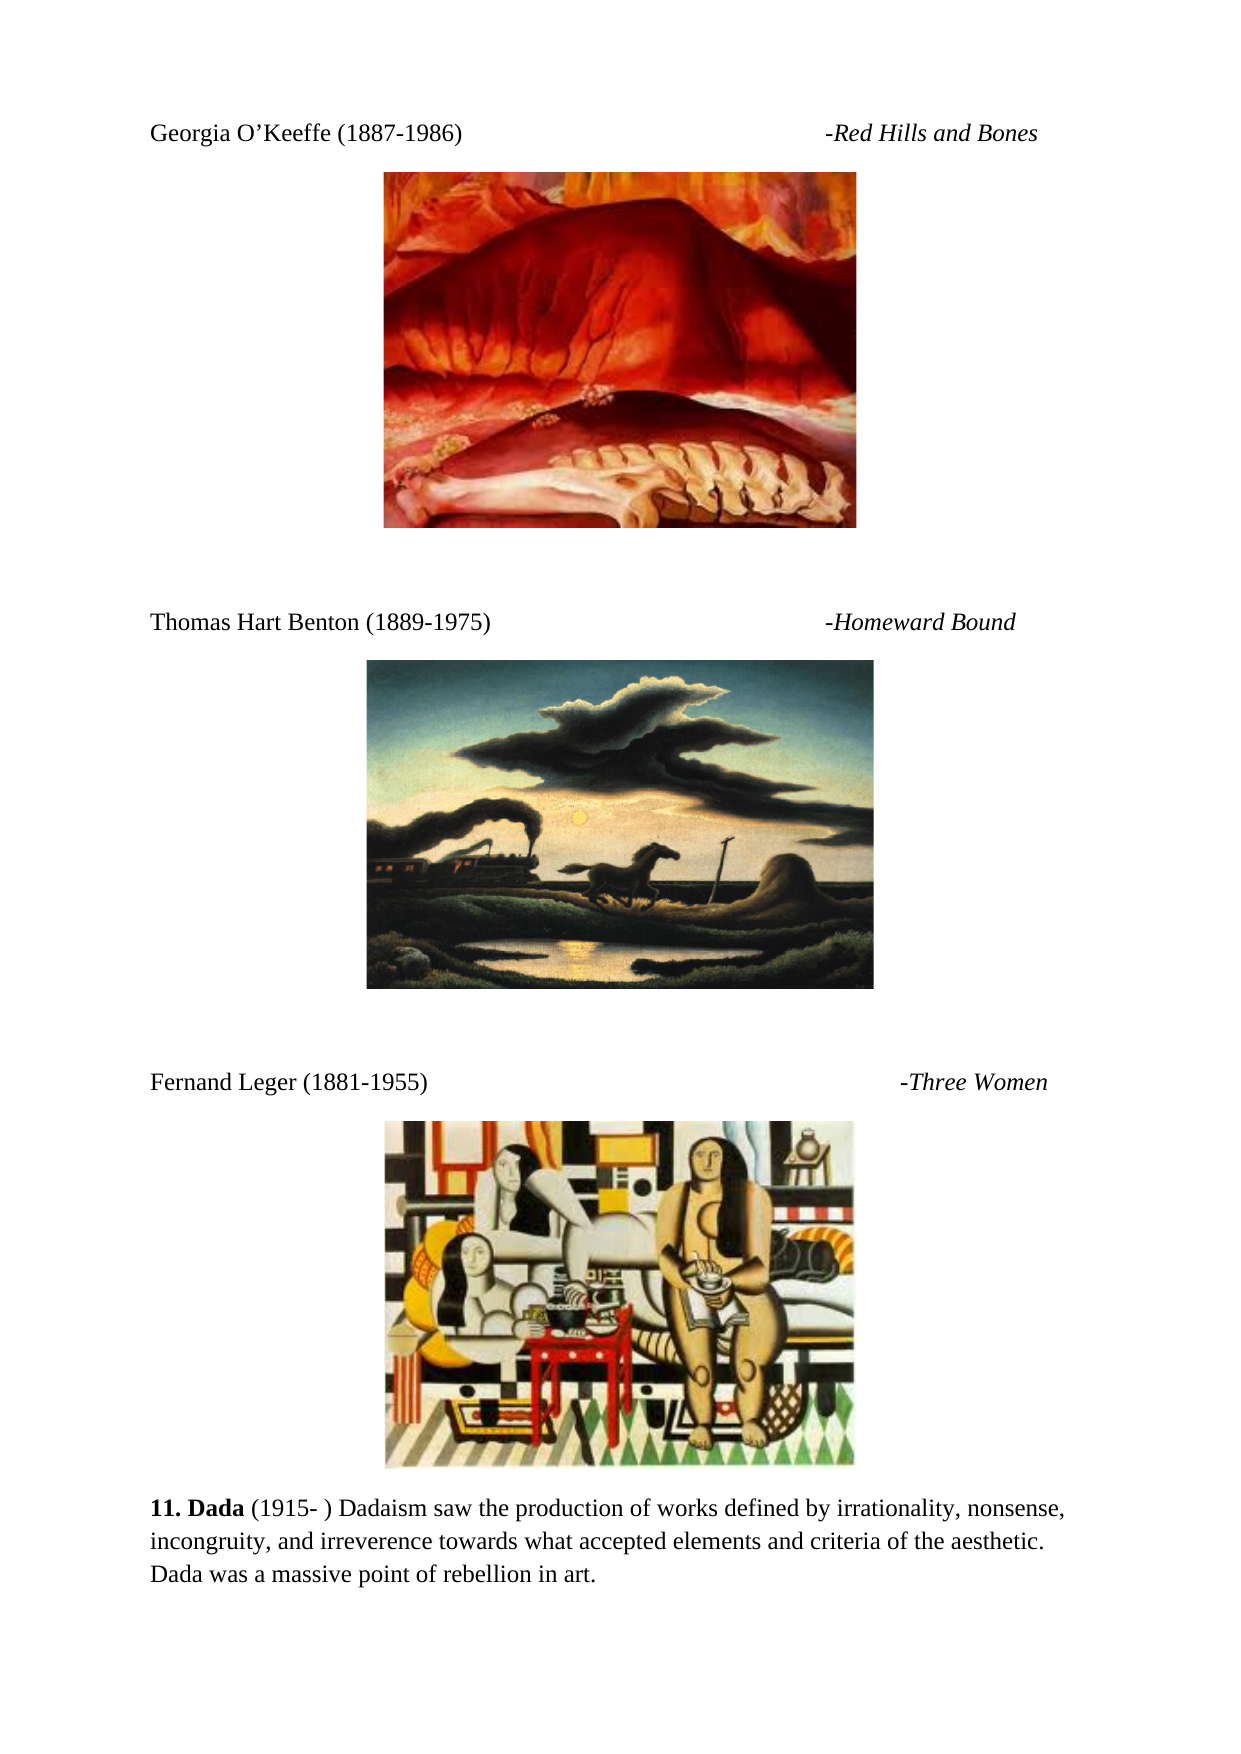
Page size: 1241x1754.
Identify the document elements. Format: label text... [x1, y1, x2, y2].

text Georgia O’Keeffe (1887-1986) -Red Hills and Bones [150, 118, 1090, 147]
text Fernand Leger (1881-1955) -Three Women [150, 1067, 1090, 1096]
text Thomas Hart Benton (1889-1975) -Homeward Bound [150, 607, 1090, 635]
picture [366, 660, 874, 989]
picture [384, 1121, 856, 1469]
text 11. Dada (1915- ) Dadaism saw the production of works defined by irrationality, nonsense, incongruity, and irreverence towards what accepted elements and criteria of the aesthetic. Dada was a massive point of rebellion in art. [150, 1493, 1090, 1588]
picture [383, 172, 857, 528]
